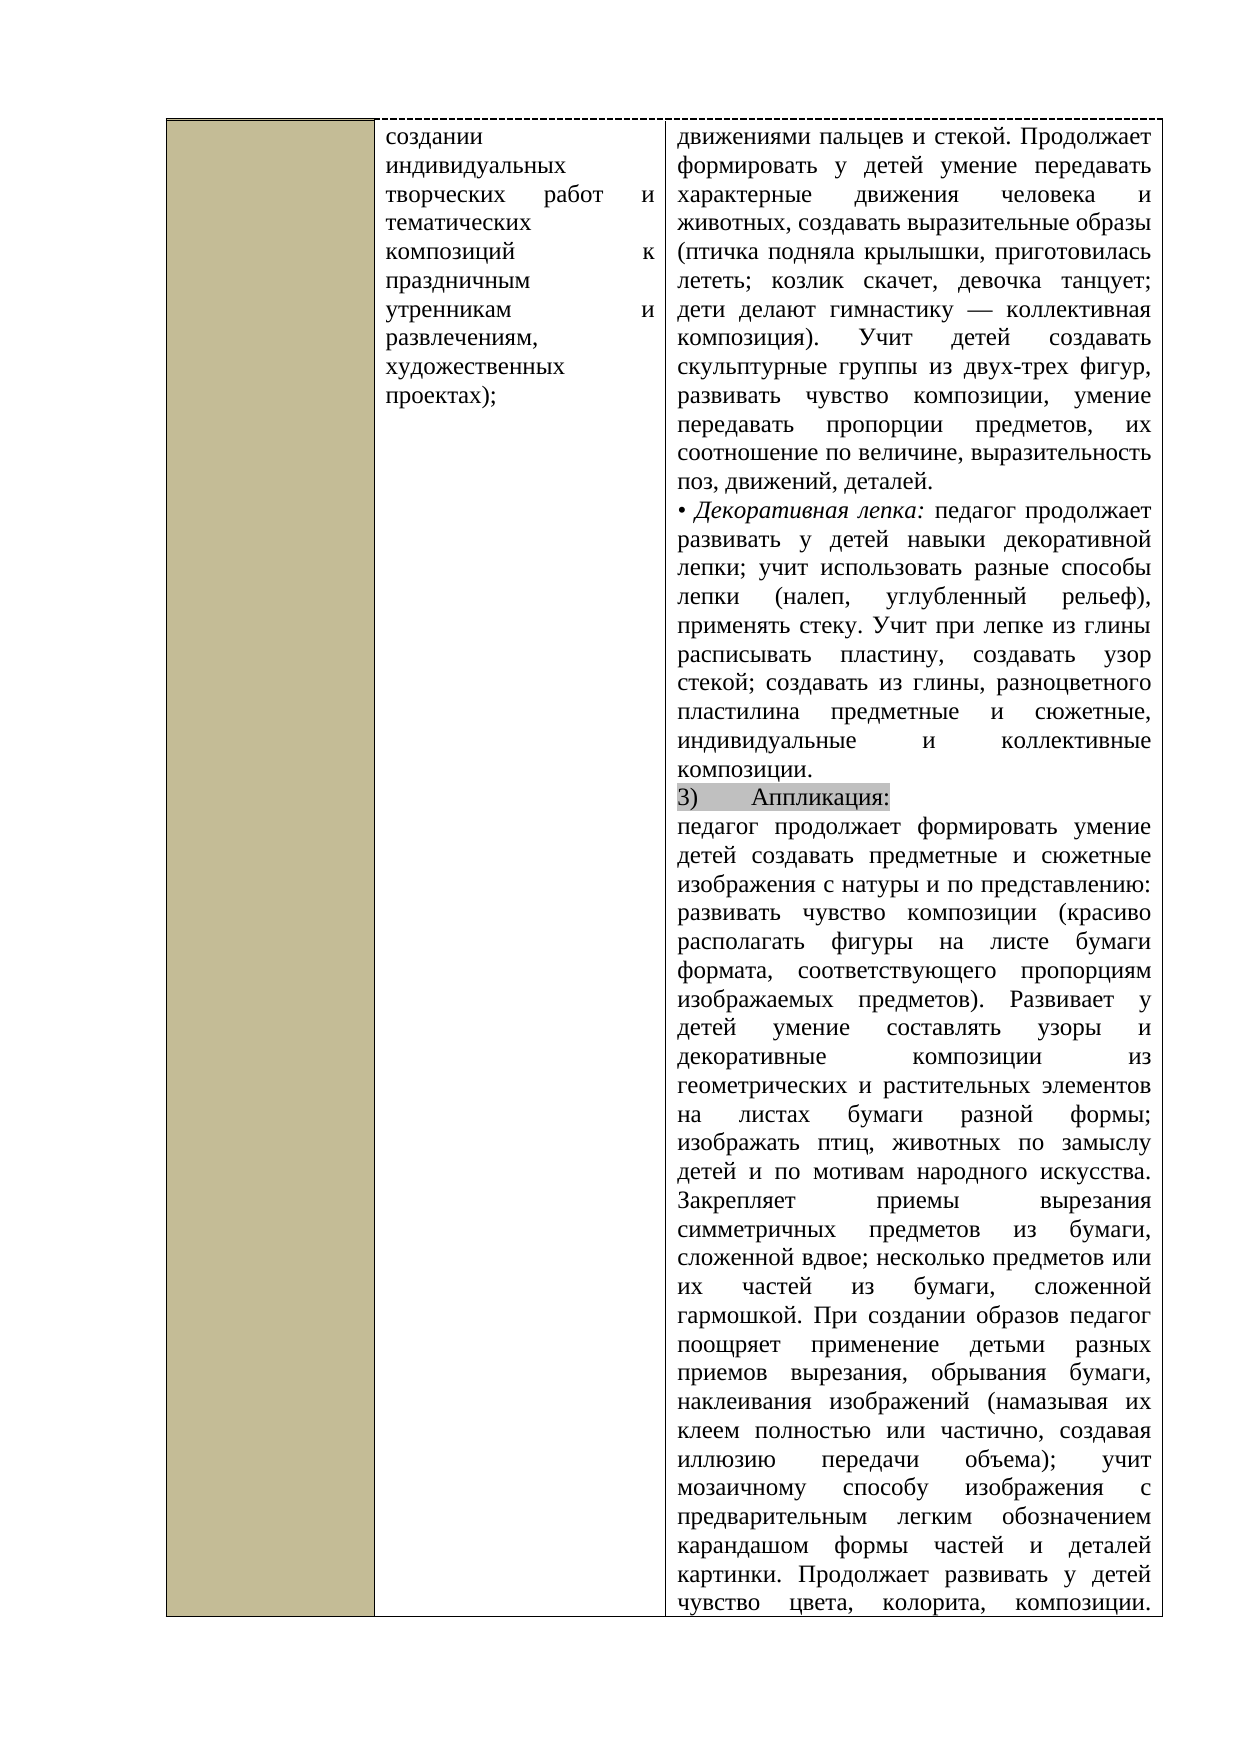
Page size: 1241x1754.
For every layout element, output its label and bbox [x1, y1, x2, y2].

table_cell [375, 118, 666, 1616]
table_cell [666, 118, 1162, 1616]
